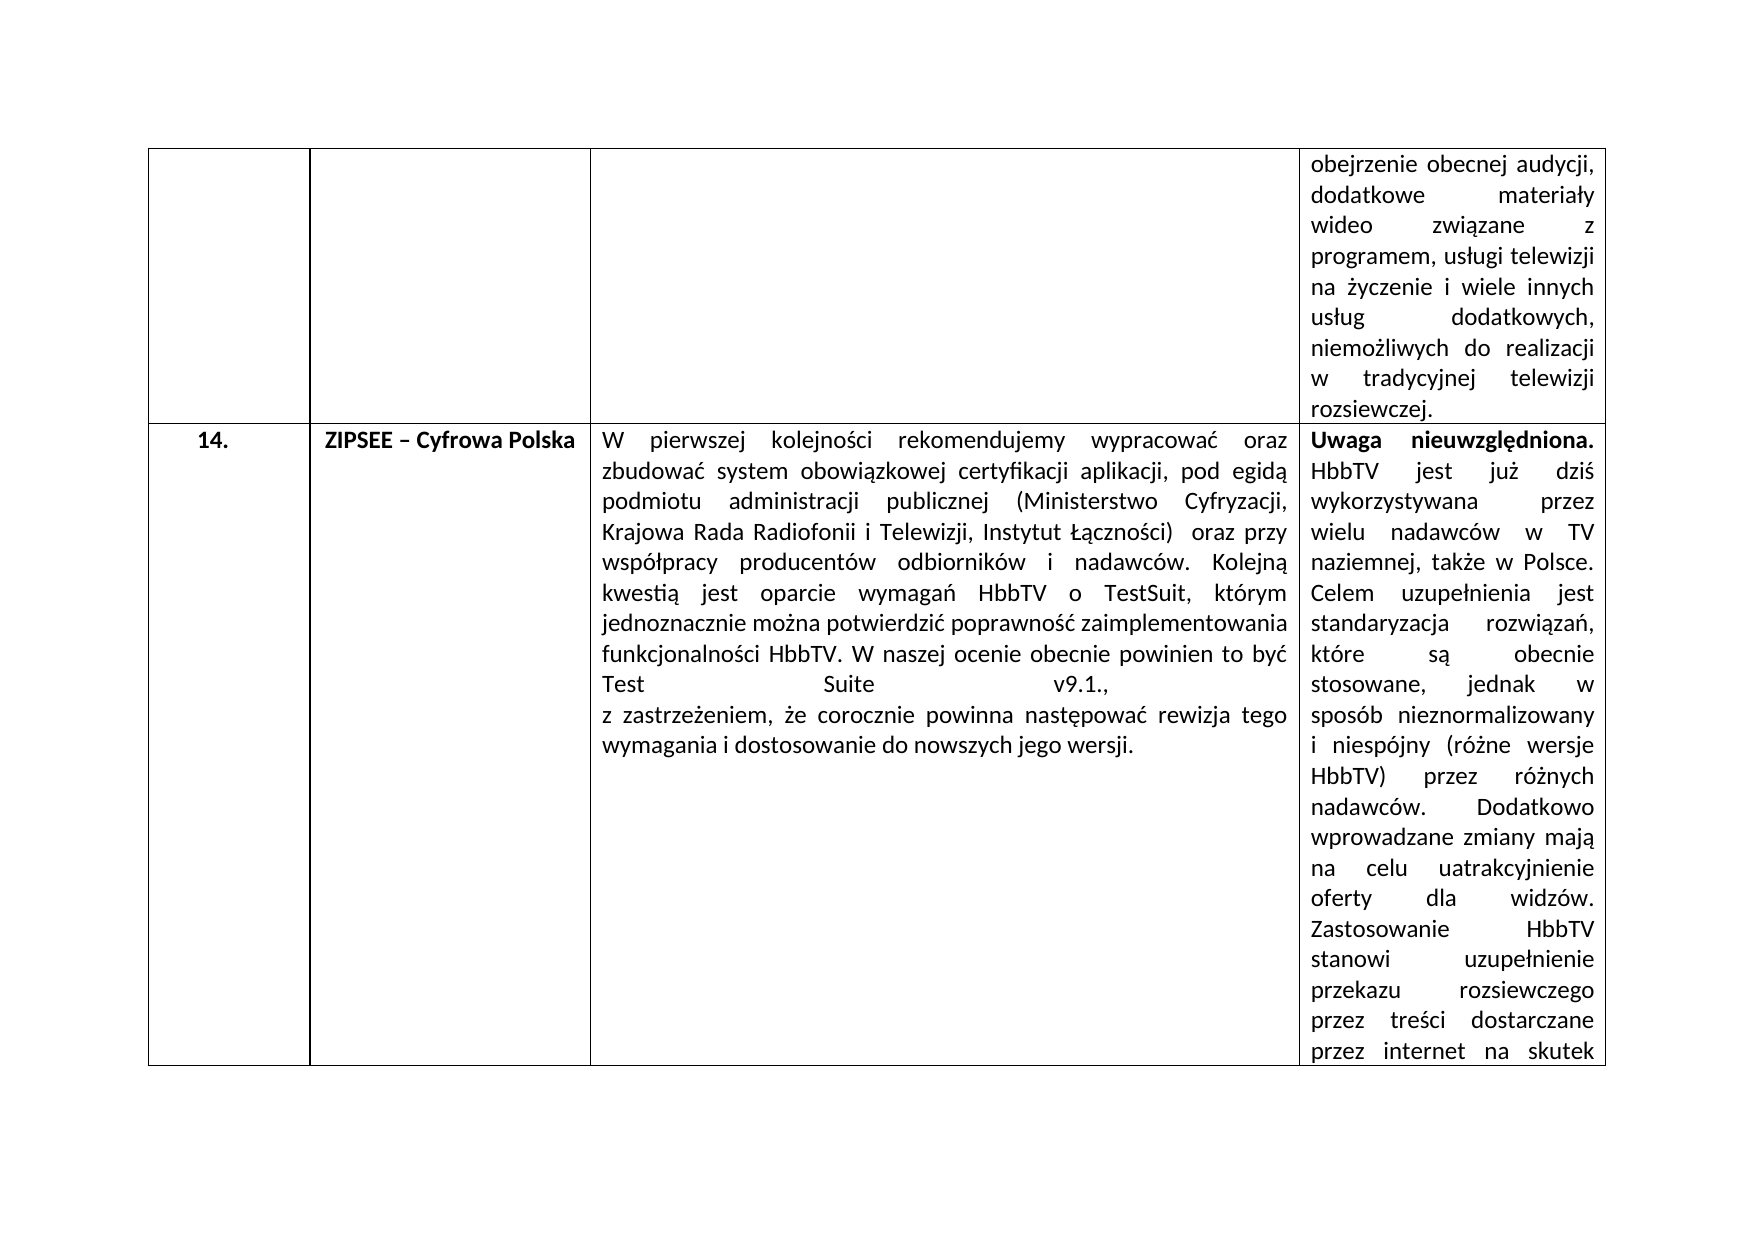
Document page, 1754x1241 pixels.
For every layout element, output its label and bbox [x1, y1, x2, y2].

table_cell [591, 149, 1299, 423]
table_cell [149, 424, 309, 1065]
table_cell [311, 149, 590, 423]
table_cell [1300, 424, 1605, 1065]
table_cell [311, 424, 590, 1065]
table_cell [591, 424, 1299, 1065]
table_cell [149, 149, 309, 423]
table_cell [1300, 149, 1605, 423]
